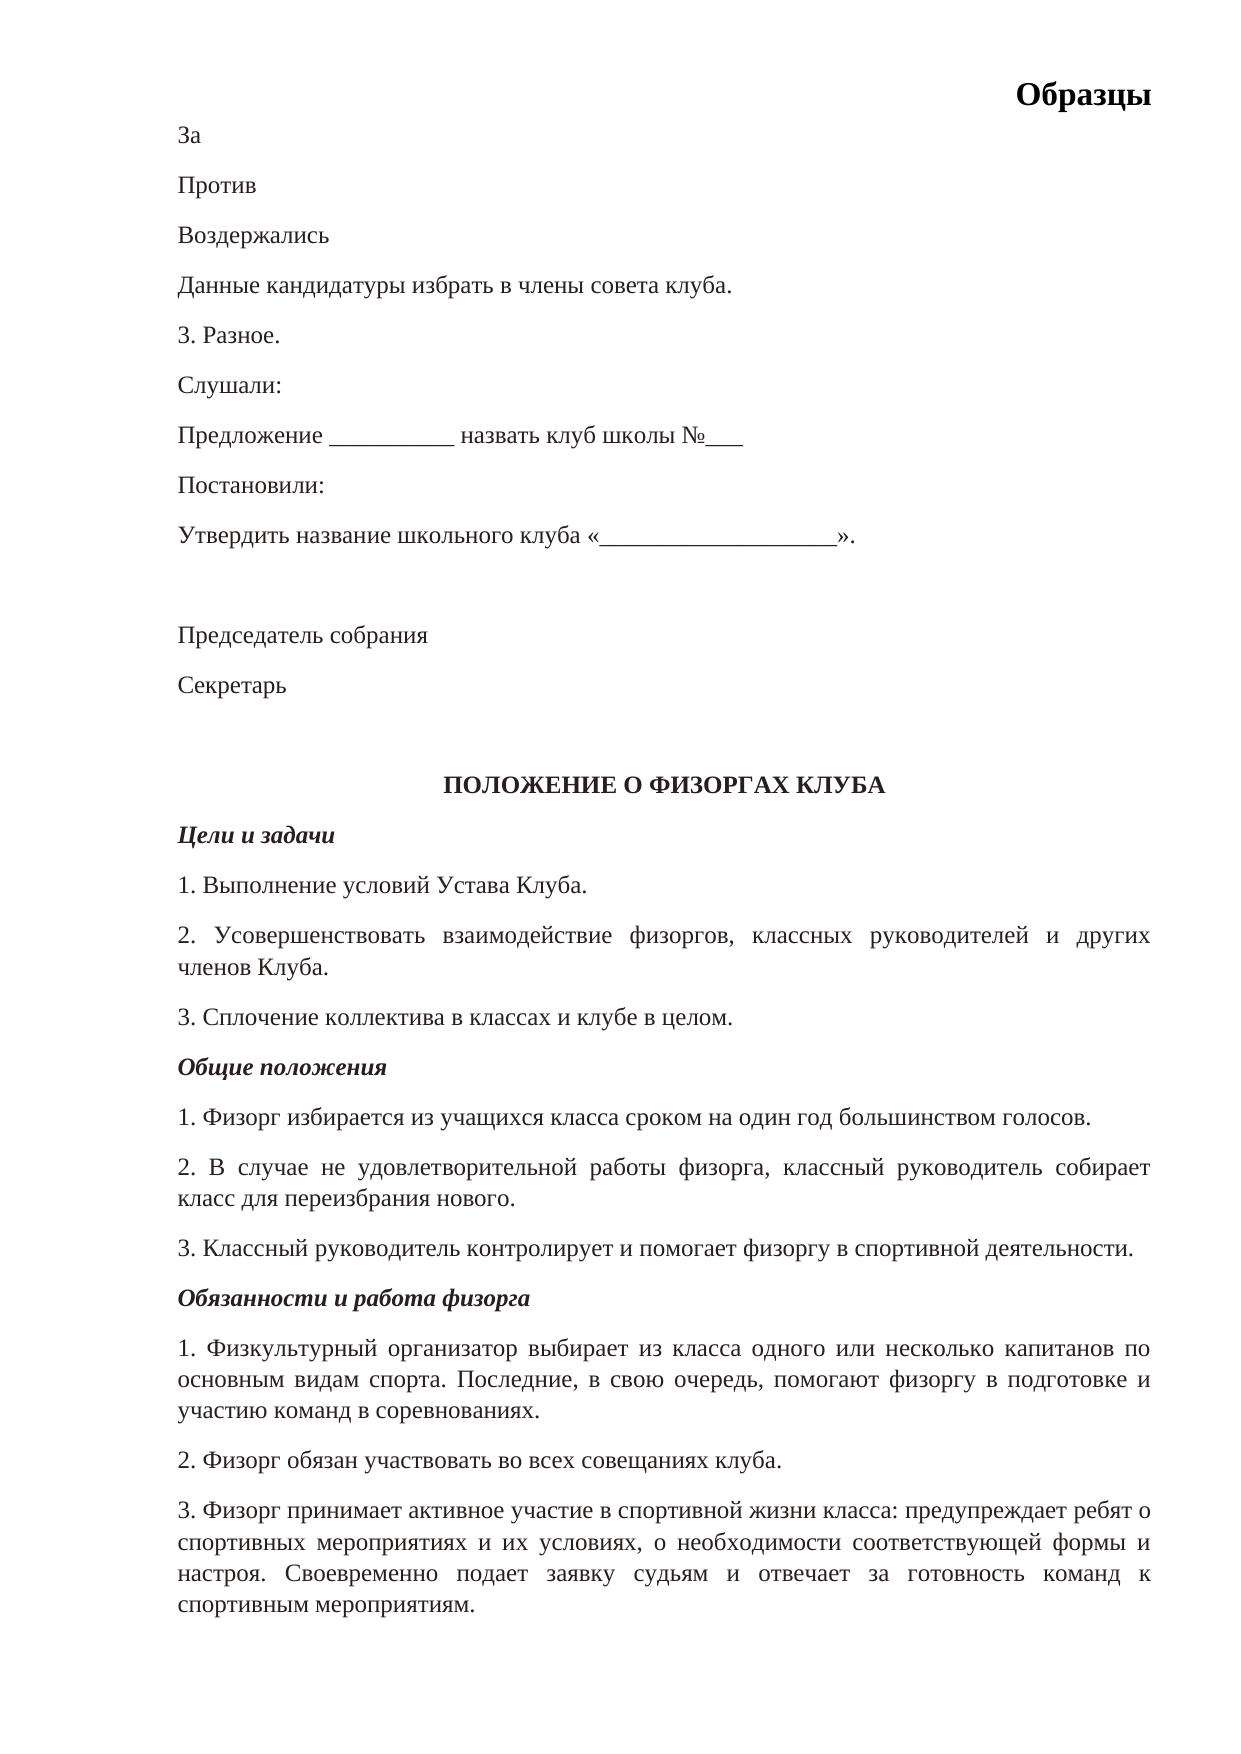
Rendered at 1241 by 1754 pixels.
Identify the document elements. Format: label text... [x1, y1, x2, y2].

text Секретарь [177, 668, 1152, 699]
text Постановили: [177, 468, 1152, 499]
text Утвердить название школьного клуба «___________________». [177, 518, 1152, 549]
text 3. Физорг принимает активное участие в спортивной жизни класса: предупреждает ребят о спортивных мероприятиях и их условиях, о необходимости соответствующей формы и настроя. Своевременно подает заявку судьям и отвечает за готовность команд к спортивным мероприятиям. [177, 1493, 1152, 1618]
text За [177, 118, 1152, 149]
text Цели и задачи [177, 818, 1152, 849]
text 2. Физорг обязан участвовать во всех совещаниях клуба. [177, 1443, 1152, 1474]
text 2. Усовершенствовать взаимодействие физоргов, классных руководителей и других членов Клуба. [177, 918, 1152, 981]
text Слушали: [177, 368, 1152, 399]
text 2. В случае не удовлетворительной работы физорга, классный руководитель собирает класс для переизбрания нового. [177, 1149, 1152, 1212]
text 3. Сплочение коллектива в классах и клубе в целом. [177, 999, 1152, 1031]
text Общие положения [177, 1049, 1152, 1081]
text 3. Разное. [177, 318, 1152, 349]
text Предложение __________ назвать клуб школы №___ [177, 418, 1152, 449]
text 3. Классный руководитель контролирует и помогает физоргу в спортивной деятельности. [177, 1231, 1152, 1262]
text 1. Выполнение условий Устава Клуба. [177, 868, 1152, 899]
text Данные кандидатуры избрать в члены совета клуба. [177, 268, 1152, 299]
text ПОЛОЖЕНИЕ О ФИЗОРГАХ КЛУБА [177, 768, 1152, 799]
text Председатель собрания [177, 618, 1152, 649]
text 1. Физкультурный организатор выбирает из класса одного или несколько капитанов по основным видам спорта. Последние, в свою очередь, помогают физоргу в подготовке и участию команд в соревнованиях. [177, 1331, 1152, 1424]
text Против [177, 168, 1152, 199]
text Обязанности и работа физорга [177, 1281, 1152, 1312]
text 1. Физорг избирается из учащихся класса сроком на один год большинством голосов. [177, 1099, 1152, 1131]
text Воздержались [177, 218, 1152, 249]
